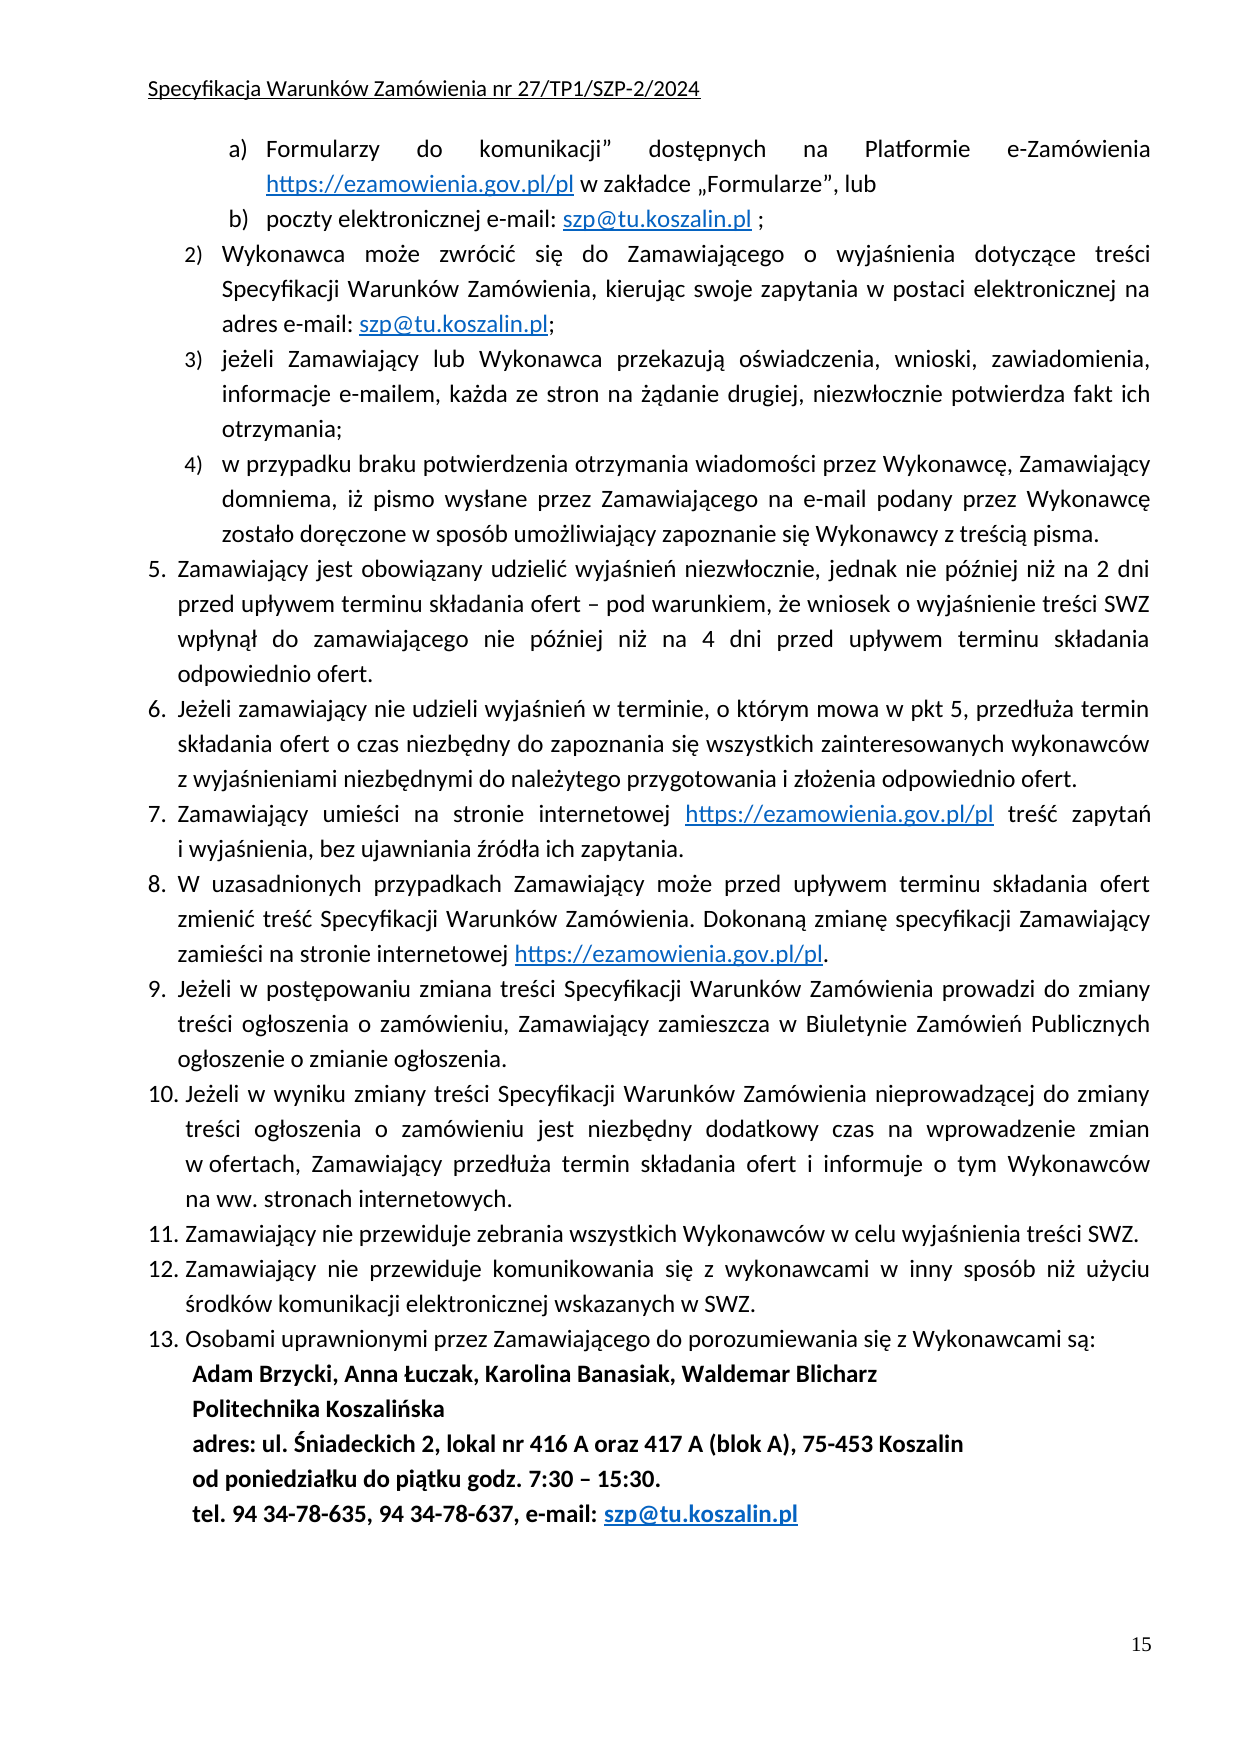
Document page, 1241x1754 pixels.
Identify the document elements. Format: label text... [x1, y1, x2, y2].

list Zamawiający nie przewiduje komunikowania się z wykonawcami w inny sposób niż użyciu środków komunikacji elektronicznej wskazanych w SWZ. [148, 1253, 1152, 1318]
list Zamawiający umieści na stronie internetowej https://ezamowienia.gov.pl/pl treść zapytań i wyjaśnienia, bez ujawniania źródła ich zapytania. [148, 798, 1152, 863]
list adres: ul. Śniadeckich 2, lokal nr 416 A oraz 417 A (blok A), 75-453 Koszalin [192, 1428, 1152, 1458]
list w przypadku braku potwierdzenia otrzymania wiadomości przez Wykonawcę, Zamawiający domniema, iż pismo wysłane przez Zamawiającego na e-mail podany przez Wykonawcę zostało doręczone w sposób umożliwiający zapoznanie się Wykonawcy z treścią pisma. [184, 448, 1152, 548]
list poczty elektronicznej e-mail: szp@tu.koszalin.pl ; [228, 203, 1152, 233]
list Jeżeli w wyniku zmiany treści Specyfikacji Warunków Zamówienia nieprowadzącej do zmiany treści ogłoszenia o zamówieniu jest niezbędny dodatkowy czas na wprowadzenie zmian w ofertach, Zamawiający przedłuża termin składania ofert i informuje o tym Wykonawców na ww. stronach internetowych. [148, 1078, 1152, 1213]
list jeżeli Zamawiający lub Wykonawca przekazują oświadczenia, wnioski, zawiadomienia, informacje e-mailem, każda ze stron na żądanie drugiej, niezwłocznie potwierdza fakt ich otrzymania; [184, 343, 1152, 443]
list Wykonawca może zwrócić się do Zamawiającego o wyjaśnienia dotyczące treści Specyfikacji Warunków Zamówienia, kierując swoje zapytania w postaci elektronicznej na adres e-mail: szp@tu.koszalin.pl; [184, 238, 1152, 338]
list Osobami uprawnionymi przez Zamawiającego do porozumiewania się z Wykonawcami są: [148, 1323, 1152, 1353]
list Zamawiający jest obowiązany udzielić wyjaśnień niezwłocznie, jednak nie później niż na 2 dni przed upływem terminu składania ofert – pod warunkiem, że wniosek o wyjaśnienie treści SWZ wpłynął do zamawiającego nie później niż na 4 dni przed upływem terminu składania odpowiednio ofert. [148, 553, 1152, 688]
list tel. 94 34-78-635, 94 34-78-637, e-mail: szp@tu.koszalin.pl [192, 1498, 1152, 1528]
list Jeżeli zamawiający nie udzieli wyjaśnień w terminie, o którym mowa w pkt 5, przedłuża termin składania ofert o czas niezbędny do zapoznania się wszystkich zainteresowanych wykonawców z wyjaśnieniami niezbędnymi do należytego przygotowania i złożenia odpowiednio ofert. [148, 693, 1152, 793]
list Politechnika Koszalińska [192, 1393, 1152, 1423]
list W uzasadnionych przypadkach Zamawiający może przed upływem terminu składania ofert zmienić treść Specyfikacji Warunków Zamówienia. Dokonaną zmianę specyfikacji Zamawiający zamieści na stronie internetowej https://ezamowienia.gov.pl/pl. [148, 868, 1152, 968]
list od poniedziałku do piątku godz. 7:30 – 15:30. [192, 1463, 1152, 1493]
list Adam Brzycki, Anna Łuczak, Karolina Banasiak, Waldemar Blicharz [192, 1358, 1152, 1388]
list Zamawiający nie przewiduje zebrania wszystkich Wykonawców w celu wyjaśnienia treści SWZ. [148, 1218, 1152, 1248]
list Jeżeli w postępowaniu zmiana treści Specyfikacji Warunków Zamówienia prowadzi do zmiany treści ogłoszenia o zamówieniu, Zamawiający zamieszcza w Biuletynie Zamówień Publicznych ogłoszenie o zmianie ogłoszenia. [148, 973, 1152, 1073]
list Formularzy do komunikacji” dostępnych na Platformie e-Zamówienia https://ezamowienia.gov.pl/pl w zakładce „Formularze”, lub [228, 133, 1152, 198]
